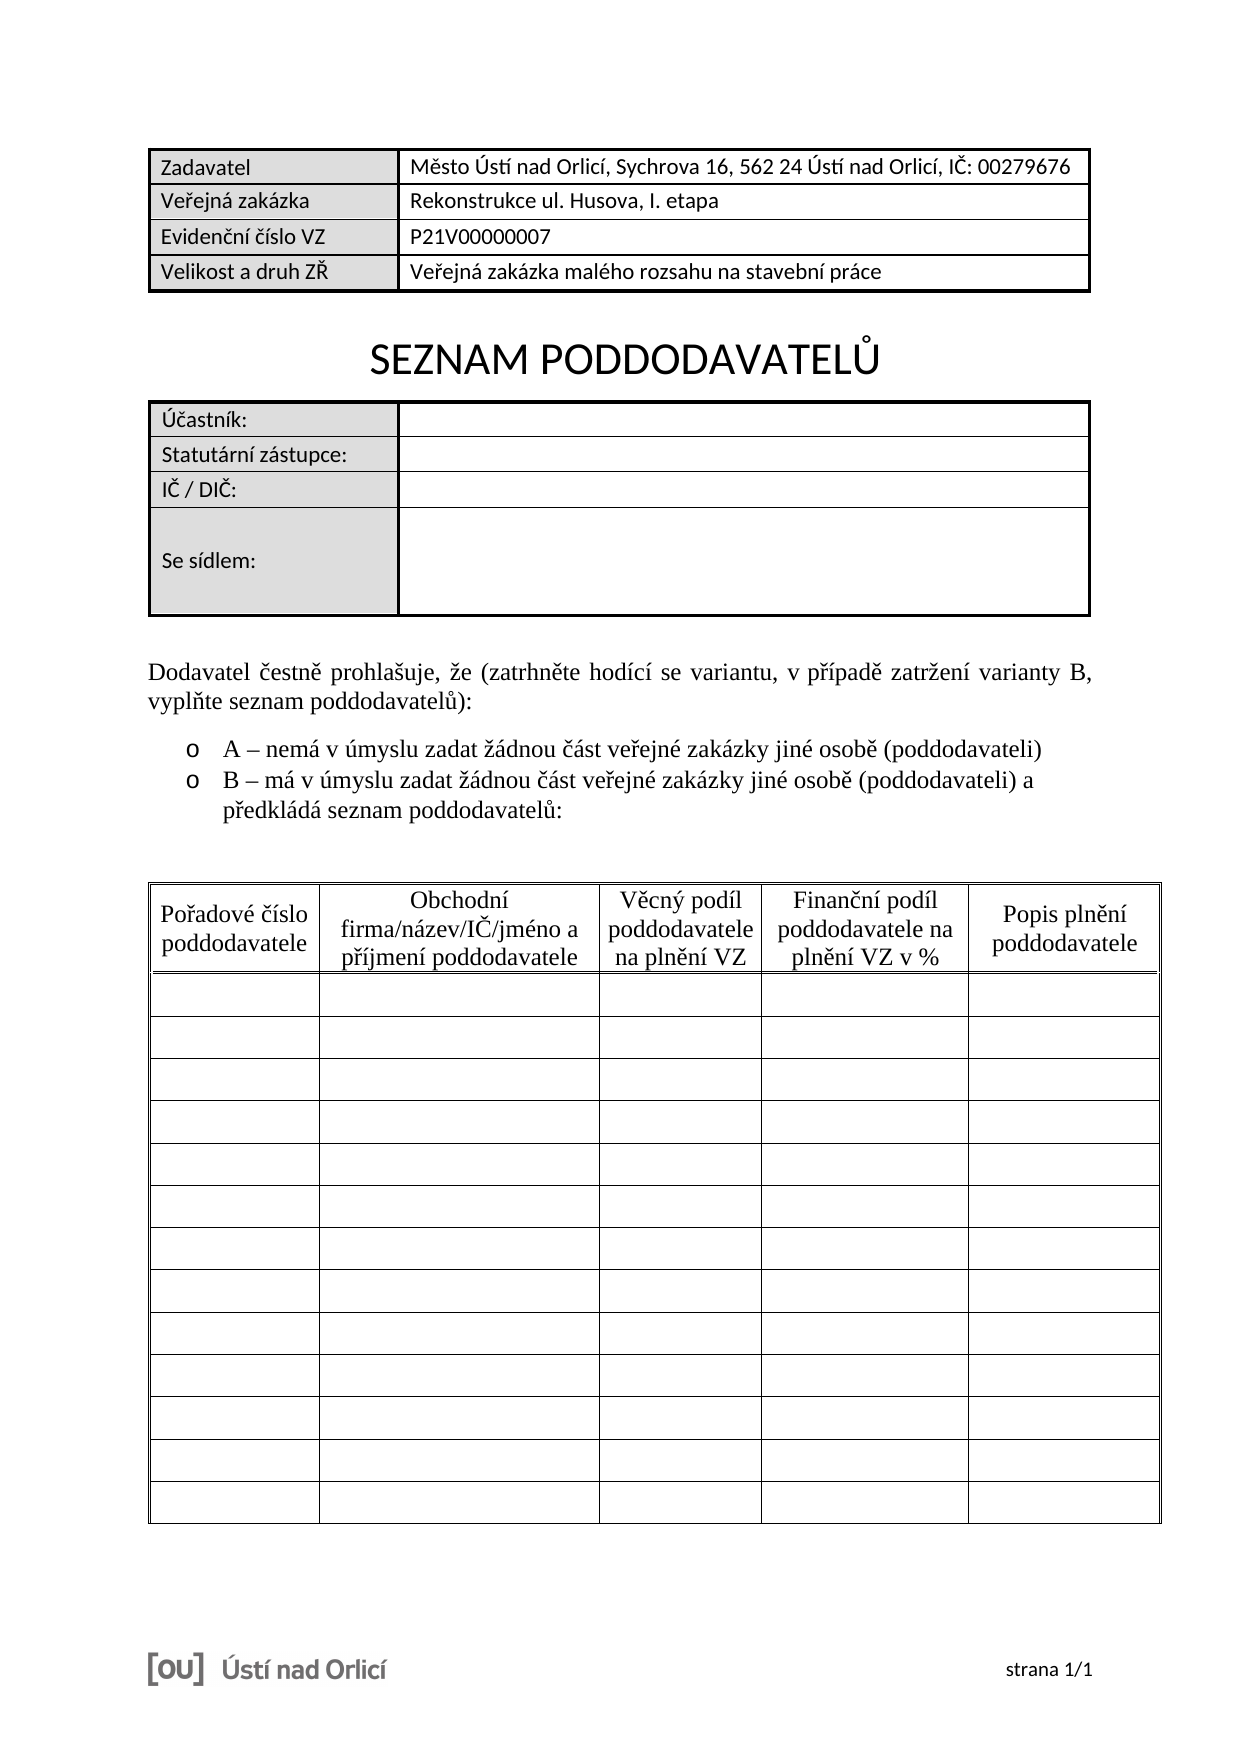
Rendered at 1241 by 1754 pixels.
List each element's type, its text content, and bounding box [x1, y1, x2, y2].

table_cell Evidenční číslo VZ [151, 220, 397, 254]
table_cell [969, 1228, 1159, 1269]
table_cell [320, 1440, 599, 1481]
table_cell [600, 1017, 761, 1058]
table_header Město Ústí nad Orlicí, Sychrova 16, 562 24 Ústí nad Orlicí, IČ: 00279676 [400, 151, 1088, 183]
table_cell [762, 1270, 968, 1312]
table_cell [600, 1397, 761, 1438]
table_cell [320, 1017, 599, 1058]
table_cell [762, 1101, 968, 1142]
table_cell IČ / DIČ: [151, 472, 397, 507]
table_cell [320, 1059, 599, 1100]
table_header Věcný podíl poddodavatele na plnění VZ [600, 885, 761, 971]
list A – nemá v úmyslu zadat žádnou část veřejné zakázky jiné osobě (poddodavateli) [185, 734, 1092, 765]
table_cell [320, 1482, 599, 1523]
table_cell [151, 1186, 319, 1227]
table_cell [400, 508, 1088, 613]
table_cell Velikost a druh ZŘ [151, 256, 397, 289]
table_header Finanční podíl poddodavatele na plnění VZ v % [762, 885, 968, 971]
table_cell [762, 1313, 968, 1354]
table_cell [969, 1313, 1159, 1354]
table_cell [151, 1313, 319, 1354]
table_cell Statutární zástupce: [151, 437, 397, 471]
table_cell [320, 974, 599, 1016]
table_header Zadavatel [151, 151, 397, 183]
table_cell [969, 1144, 1159, 1185]
table_cell [600, 974, 761, 1016]
table_cell [320, 1270, 599, 1312]
table_cell [400, 472, 1088, 507]
text Seznam poddodavatelů [295, 330, 1092, 386]
list B – má v úmyslu zadat žádnou část veřejné zakázky jiné osobě (poddodavateli) a předkládá seznam poddodavatelů: [185, 765, 1092, 824]
table_cell [600, 1144, 761, 1185]
table_cell [600, 1270, 761, 1312]
table_cell [320, 1144, 599, 1185]
table_cell [600, 1313, 761, 1354]
table_cell [151, 1482, 319, 1523]
table_cell [151, 1144, 319, 1185]
table_cell Rekonstrukce ul. Husova, I. etapa [400, 185, 1088, 218]
table_cell [151, 1397, 319, 1438]
table_cell [969, 1355, 1159, 1396]
table_cell [400, 437, 1088, 471]
table_cell [762, 1440, 968, 1481]
table_cell [600, 1355, 761, 1396]
table_cell [600, 1059, 761, 1100]
table_cell [600, 1482, 761, 1523]
table_cell [762, 1144, 968, 1185]
table_cell [762, 974, 968, 1016]
table_cell [320, 1228, 599, 1269]
table_cell [151, 1270, 319, 1312]
table_cell [969, 1186, 1159, 1227]
table_cell [762, 1017, 968, 1058]
picture [147, 1651, 389, 1687]
table_cell [320, 1101, 599, 1142]
table_cell Se sídlem: [151, 508, 397, 613]
table_cell [320, 1313, 599, 1354]
table_cell [969, 1397, 1159, 1438]
table_cell [762, 1059, 968, 1100]
table_cell [600, 1186, 761, 1227]
table_cell [600, 1440, 761, 1481]
table_cell [969, 1017, 1159, 1058]
table_cell [151, 1355, 319, 1396]
table_cell [969, 1059, 1159, 1100]
table_cell [969, 1440, 1159, 1481]
table_cell [151, 1059, 319, 1100]
table_cell [600, 1101, 761, 1142]
table_header [400, 404, 1088, 436]
table_cell [969, 971, 1161, 1016]
table_cell [149, 971, 319, 1016]
table_cell [320, 1355, 599, 1396]
table_cell [762, 1482, 968, 1523]
table_cell [762, 1228, 968, 1269]
table_cell [969, 1270, 1159, 1312]
table_cell [600, 1228, 761, 1269]
table_cell P21V00000007 [400, 220, 1088, 254]
table_cell [151, 1017, 319, 1058]
table_cell [969, 1101, 1159, 1142]
table_cell [151, 1440, 319, 1481]
table_cell [320, 1186, 599, 1227]
table_header Popis plnění poddodavatele [969, 885, 1159, 971]
table_cell [151, 1101, 319, 1142]
table_cell [320, 1397, 599, 1438]
table_cell Veřejná zakázka [151, 185, 397, 218]
table_cell [969, 1482, 1159, 1523]
table_cell [151, 1228, 319, 1269]
table_header Pořadové číslo poddodavatele [151, 885, 319, 971]
table_header Účastník: [151, 404, 397, 436]
text Dodavatel čestně prohlašuje, že (zatrhněte hodící se variantu, v případě zatržení varianty B, vyplňte seznam poddodavatelů): [148, 657, 1092, 715]
table_cell [762, 1186, 968, 1227]
table_cell Veřejná zakázka malého rozsahu na stavební práce [400, 256, 1088, 289]
table_cell [762, 1397, 968, 1438]
table_header Obchodní firma/název/IČ/jméno a příjmení poddodavatele [320, 885, 599, 971]
table_cell [762, 1355, 968, 1396]
